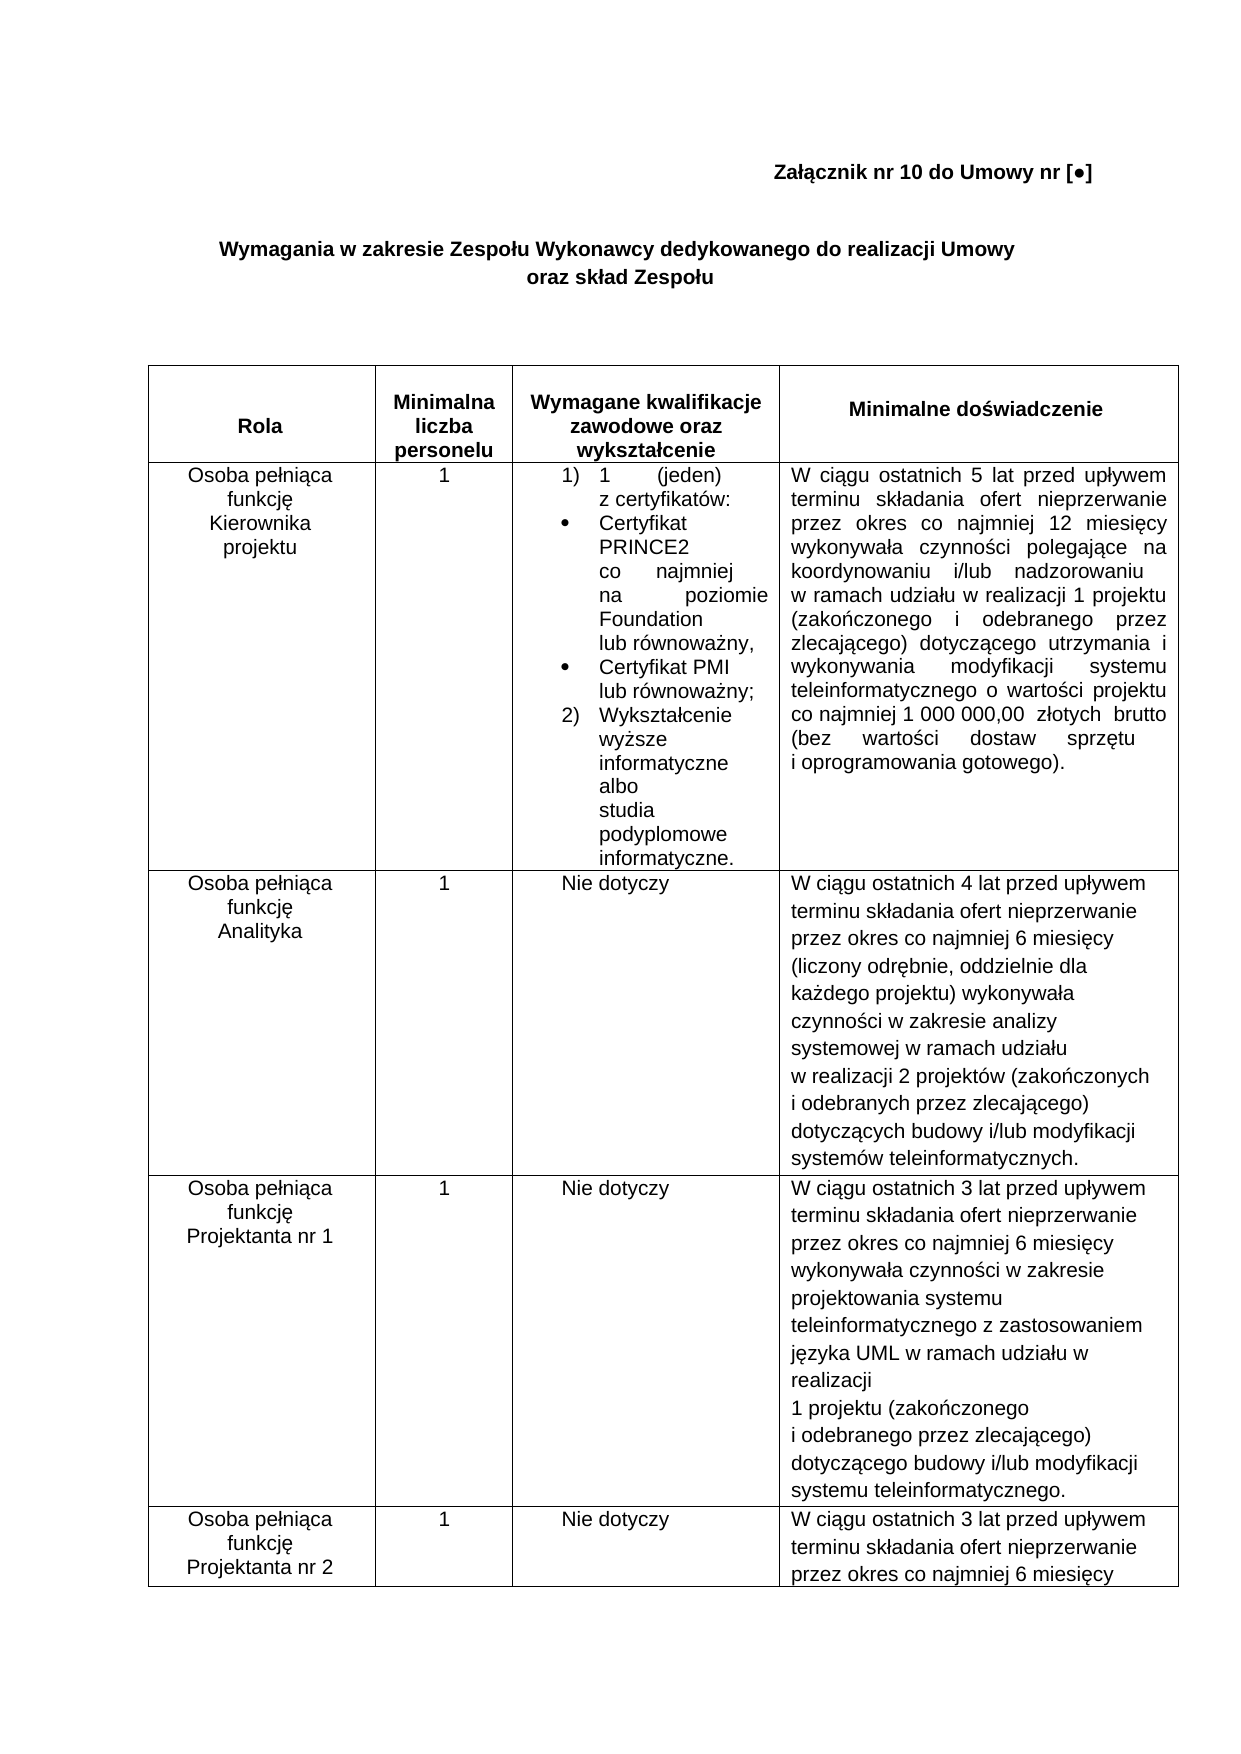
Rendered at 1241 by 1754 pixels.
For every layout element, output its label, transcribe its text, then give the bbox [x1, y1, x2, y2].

table_header Minimalne doświadczenie [780, 366, 1178, 462]
table_cell Nie dotyczy [513, 1507, 779, 1586]
table_cell 1 [376, 871, 512, 1174]
table_cell W ciągu ostatnich 5 lat przed upływem terminu składania ofert nieprzerwanie przez okres co najmniej 12 miesięcy wykonywała czynności polegające na koordynowaniu i/lub nadzorowaniu w ramach udziału w realizacji 1 projektu (zakończonego i odebranego przez zlecającego) dotyczącego utrzymania i wykonywania modyfikacji systemu teleinformatycznego o wartości projektu co najmniej 1 000 000,00 złotych brutto (bez wartości dostaw sprzętu i oprogramowania gotowego). [780, 463, 1178, 870]
table_cell Nie dotyczy [513, 1176, 779, 1506]
table_cell W ciągu ostatnich 3 lat przed upływem terminu składania ofert nieprzerwanie przez okres co najmniej 6 miesięcy wykonywała czynności w zakresie projektowania systemu teleinformatycznego z zastosowaniem języka UML w ramach udziału w realizacji 1 projektu (zakończonego i odebranego przez zlecającego) dotyczącego budowy i/lub modyfikacji systemu teleinformatycznego. [780, 1176, 1178, 1506]
table_header Rola [149, 366, 375, 462]
text Wymagania w zakresie Zespołu Wykonawcy dedykowanego do realizacji Umowy oraz skład Zespołu [148, 237, 1093, 289]
table_header Wymagane kwalifikacje zawodowe oraz wykształcenie [513, 366, 779, 462]
table_cell 1 [376, 463, 512, 870]
text Załącznik nr 10 do Umowy nr [●] [148, 160, 1093, 184]
table_header Minimalna liczba personelu [376, 366, 512, 462]
table_cell Osoba pełniąca funkcję Analityka [149, 871, 375, 1174]
table_cell Osoba pełniąca funkcję Kierownika projektu [149, 463, 375, 870]
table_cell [149, 1507, 375, 1586]
table_cell 1 [376, 1507, 512, 1586]
table_cell W ciągu ostatnich 4 lat przed upływem terminu składania ofert nieprzerwanie przez okres co najmniej 6 miesięcy (liczony odrębnie, oddzielnie dla każdego projektu) wykonywała czynności w zakresie analizy systemowej w ramach udziału w realizacji 2 projektów (zakończonych i odebranych przez zlecającego) dotyczących budowy i/lub modyfikacji systemów teleinformatycznych. [780, 871, 1178, 1174]
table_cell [780, 1507, 1178, 1586]
table_cell 1 (jeden) z certyfikatów: Certyfikat PRINCE2 co najmniej na poziomie Foundation lub równoważny, Certyfikat PMI lub równoważny; Wykształcenie wyższe informatyczne albo studia podyplomowe informatyczne. [513, 463, 779, 870]
table_cell 1 [376, 1176, 512, 1506]
table_cell Nie dotyczy [513, 871, 779, 1174]
table_cell Osoba pełniąca funkcję Projektanta nr 1 [149, 1176, 375, 1506]
